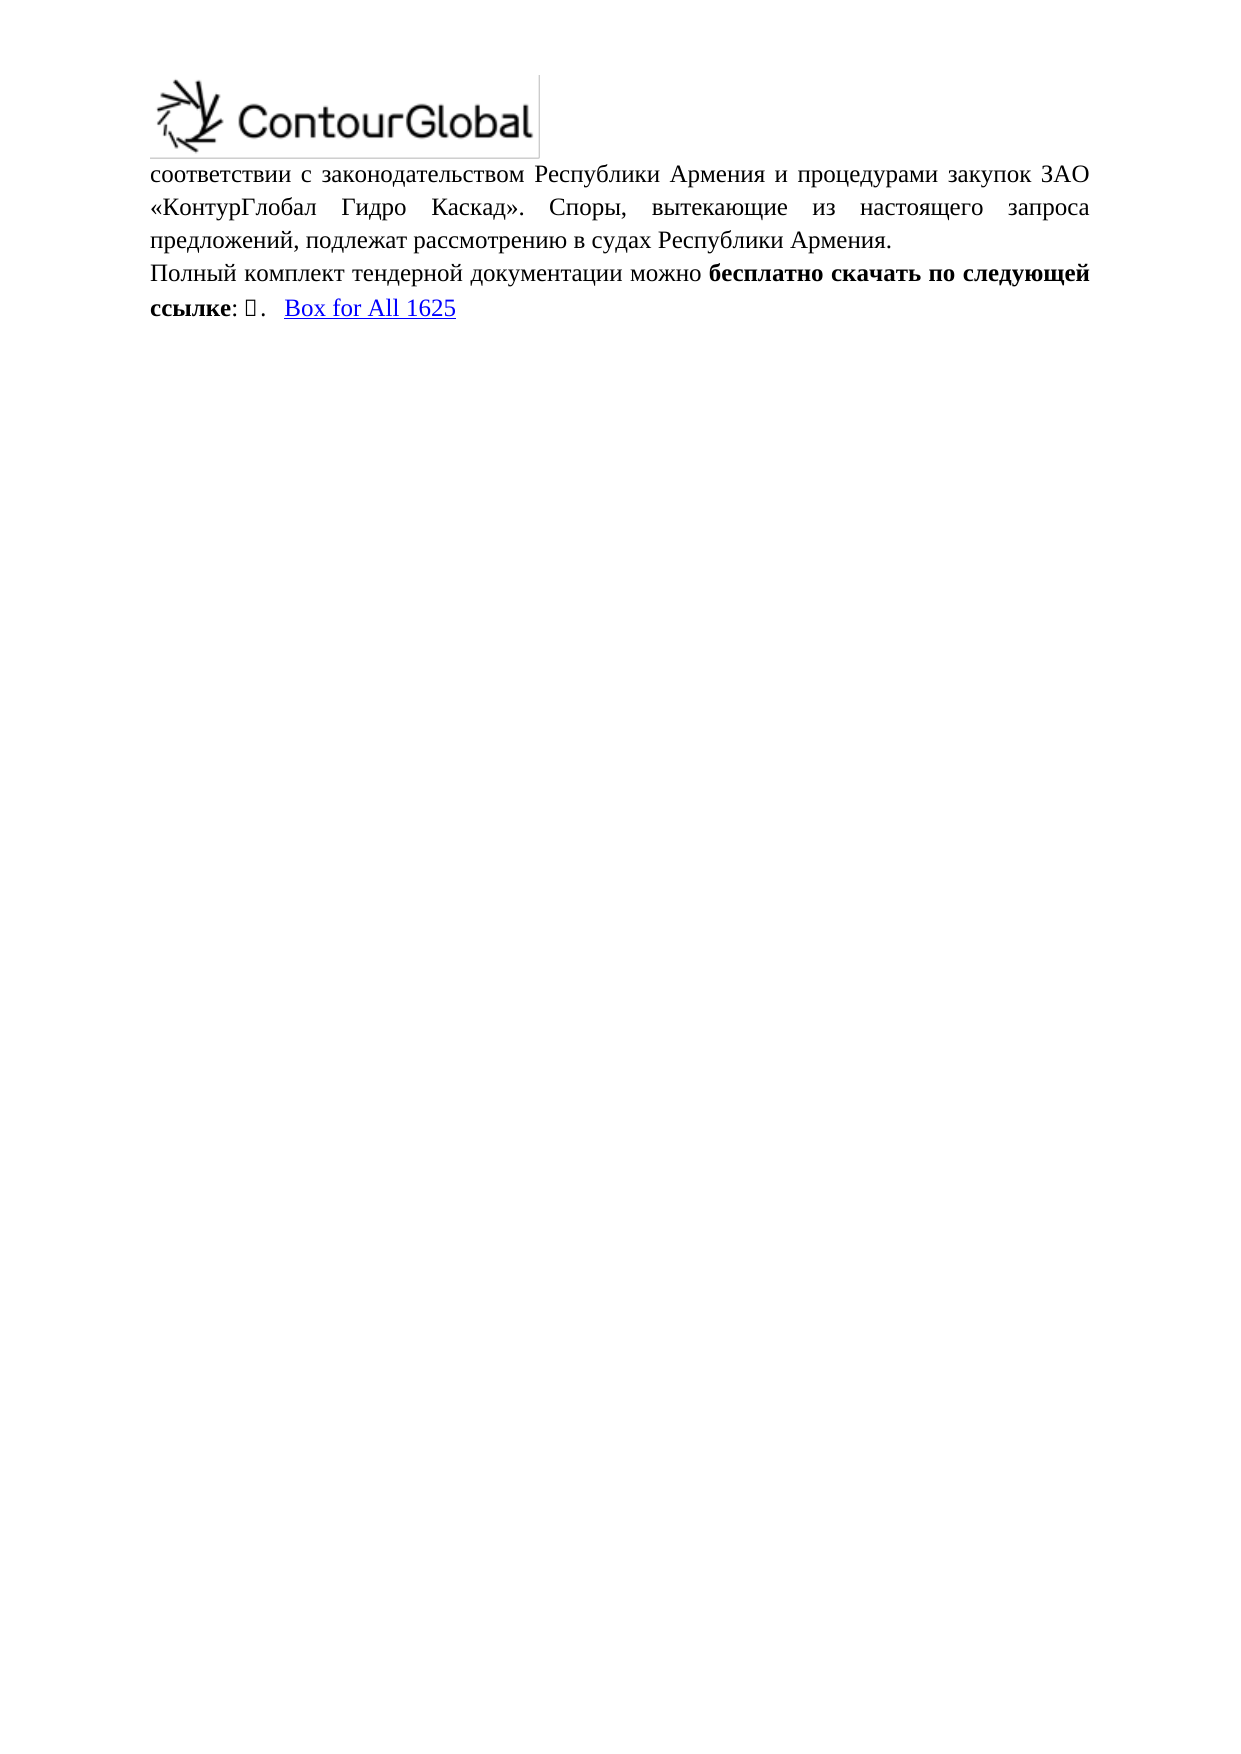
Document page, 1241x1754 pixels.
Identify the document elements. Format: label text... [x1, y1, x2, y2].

picture [150, 75, 541, 160]
text Полный комплект тендерной документации можно бесплатно скачать по следующей ссылке: 📎․ Box for All 1625 [150, 258, 1090, 323]
